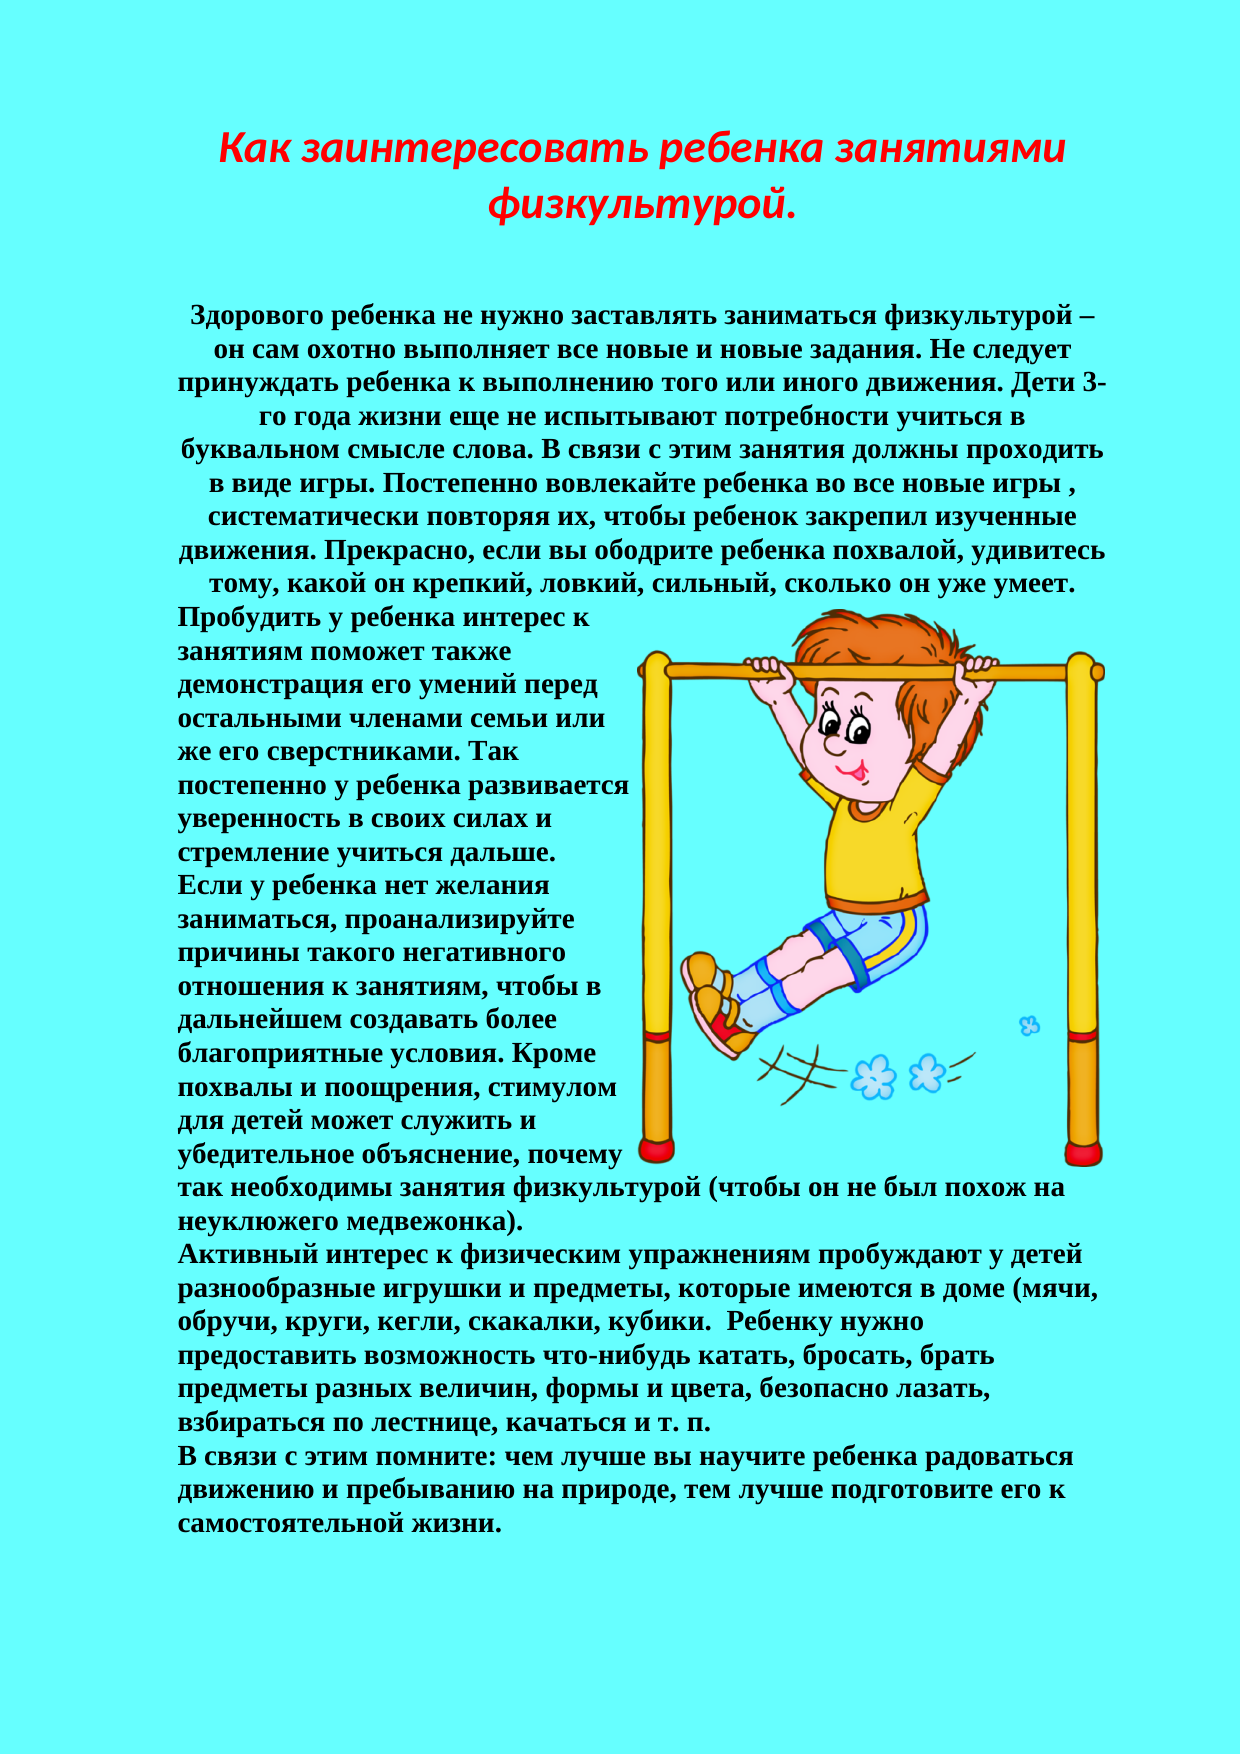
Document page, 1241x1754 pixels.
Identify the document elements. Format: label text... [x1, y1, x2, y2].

text Активный интерес к физическим упражнениям пробуждают у детей разнообразные игрушки и предметы, которые имеются в доме (мячи, обручи, круги, кегли, скакалки, кубики. Ребенку нужно предоставить возможность что-нибудь катать, бросать, брать предметы разных величин, формы и цвета, безопасно лазать, взбираться по лестнице, качаться и т. п. [177, 1236, 1107, 1438]
text Как заинтересовать ребенка занятиями физкультурой. [177, 118, 1107, 230]
text Здорового ребенка не нужно заставлять заниматься физкультурой – он сам охотно выполняет все новые и новые задания. Не следует принуждать ребенка к выполнению того или иного движения. Дети 3-го года жизни еще не испытывают потребности учиться в буквальном смысле слова. В связи с этим занятия должны проходить в виде игры. Постепенно вовлекайте ребенка во все новые игры , систематически повторяя их, чтобы ребенок закрепил изученные движения. Прекрасно, если вы ободрите ребенка похвалой, удивитесь тому, какой он крепкий, ловкий, сильный, сколько он уже умеет. [177, 297, 1107, 599]
text Если у ребенка нет желания заниматься, проанализируйте причины такого негативного отношения к занятиям, чтобы в дальнейшем создавать более благоприятные условия. Кроме похвалы и поощрения, стимулом для детей может служить и убедительное объяснение, почему так необходимы занятия физкультурой (чтобы он не был похож на неуклюжего медвежонка). [177, 867, 1107, 1236]
text В связи с этим помните: чем лучше вы научите ребенка радоваться движению и пребыванию на природе, тем лучше подготовите его к самостоятельной жизни. [177, 1438, 1107, 1538]
text Пробудить у ребенка интерес к занятиям поможет также демонстрация его умений перед остальными членами семьи или же его сверстниками. Так постепенно у ребенка развивается уверенность в своих силах и стремление учиться дальше. [177, 599, 1107, 867]
